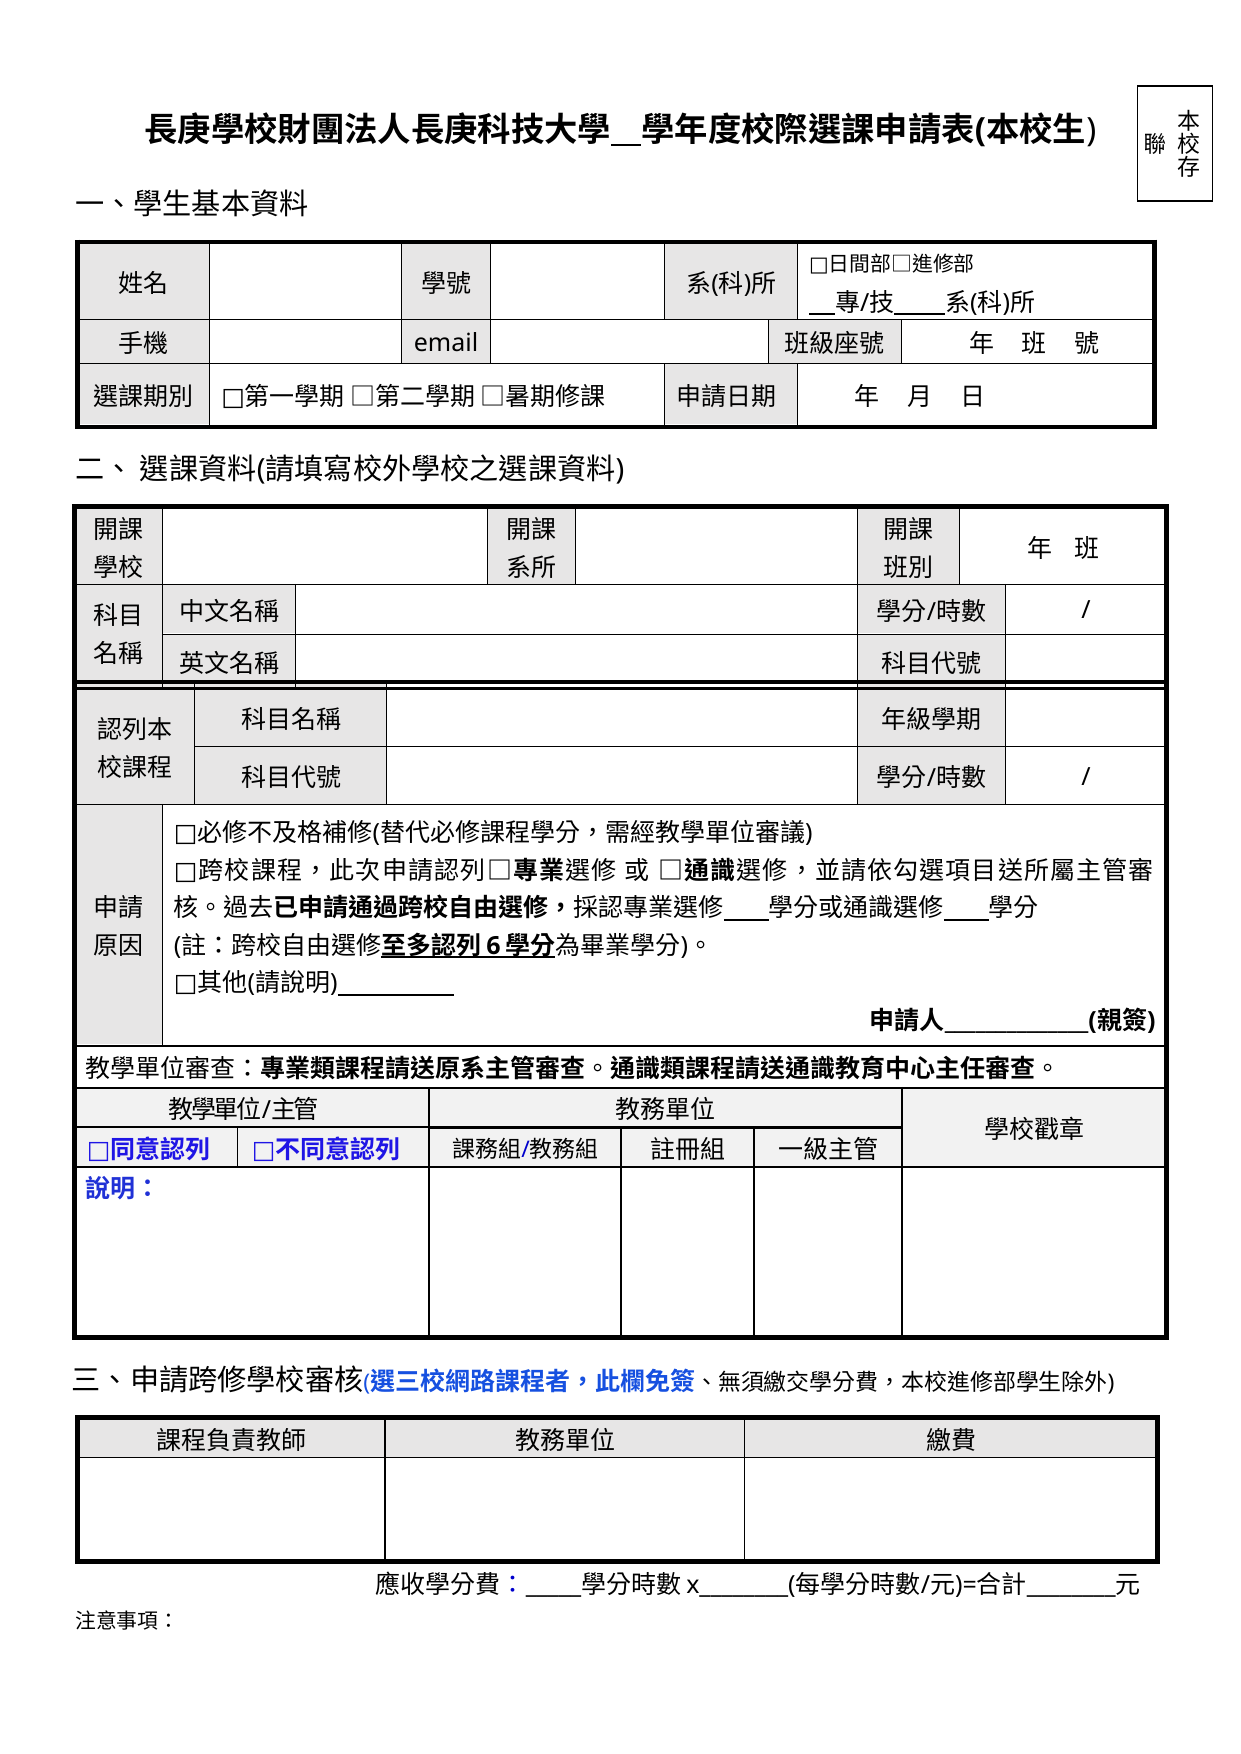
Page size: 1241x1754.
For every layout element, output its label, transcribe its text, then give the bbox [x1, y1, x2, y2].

table_header 開課 班別 [858, 509, 959, 584]
table_header [163, 509, 487, 584]
table_cell email [402, 320, 490, 363]
table_cell □同意認列 [77, 1128, 237, 1166]
table_cell 教學單位審查：專業類課程請送原系主管審查。通識類課程請送通識教育中心主任審查。 [77, 1047, 1164, 1087]
table_cell □必修不及格補修(替代必修課程學分，需經教學單位審議) □跨校課程，此次申請認列□專業選修 或 □通識選修，並請依勾選項目送所屬主管審核。過去已申請通過跨校自由選修，採認專業選修 學分或通識選修 學分 (註：跨校自由選修至多認列6學分為畢業學分)。 □其他(請說明) 申請人______________(親簽) [163, 805, 1164, 1044]
table_cell [387, 690, 857, 746]
table_cell [1006, 635, 1164, 680]
table_cell □不同意認列 [238, 1128, 428, 1166]
table_cell [296, 635, 857, 680]
table_cell 課務組/教務組 [430, 1129, 620, 1166]
table_cell 一級主管 [755, 1129, 901, 1166]
text 長庚學校財團法人長庚科技大學 學年度校際選課申請表(本校生) [75, 89, 1137, 164]
table_cell 教務單位 [430, 1089, 901, 1126]
text 二、 選課資料(請填寫校外學校之選課資料) [75, 429, 1165, 504]
table_cell [430, 1168, 620, 1335]
table_cell 認列本校課程 [77, 690, 194, 804]
table_header [576, 509, 857, 584]
table_cell □第一學期 □第二學期 □暑期修課 [210, 364, 664, 424]
table_cell [296, 585, 857, 633]
table_header 系(科)所 [665, 244, 797, 319]
table_cell [210, 320, 401, 363]
table_cell [903, 1168, 1164, 1335]
table_cell [386, 1458, 744, 1559]
table_cell 註冊組 [622, 1129, 753, 1166]
table_cell 科目代號 [858, 635, 1005, 680]
table_header 學號 [402, 244, 490, 319]
table_cell / [1006, 747, 1164, 804]
table_cell 英文名稱 [163, 635, 295, 680]
table_cell 申請原因 [77, 805, 162, 1044]
table_header 課程負責教師 [80, 1420, 384, 1457]
table_cell 年 班 號 [902, 320, 1152, 363]
table_cell 班級座號 [769, 320, 901, 363]
table_header [210, 244, 401, 319]
table_cell [1006, 690, 1164, 746]
table_cell 科目名稱 [77, 585, 162, 680]
table_cell 學校戳章 [903, 1089, 1164, 1166]
table_cell [387, 747, 857, 804]
text 注意事項： [75, 1601, 1165, 1639]
table_cell 年 月 日 [798, 364, 1152, 424]
table_header 姓名 [80, 244, 209, 319]
text 應收學分費：_____學分時數x________(每學分時數/元)=合計________元 [75, 1564, 1140, 1601]
table_cell 科目代號 [195, 747, 386, 804]
table_cell 教學單位/主管 [77, 1089, 428, 1126]
table_cell 選課期別 [80, 364, 209, 424]
table_cell [755, 1168, 901, 1335]
table_cell [491, 320, 768, 363]
table_cell 學分/時數 [858, 585, 1005, 633]
table_header 年 班 [960, 509, 1164, 584]
table_header 開課系所 [488, 509, 575, 584]
text 三、申請跨修學校審核(選三校網路課程者，此欄免簽、無須繳交學分費，本校進修部學生除外) [64, 1340, 1165, 1415]
table_cell [622, 1168, 753, 1335]
table_header 教務單位 [386, 1420, 744, 1457]
table_cell [80, 1458, 384, 1559]
table_cell 說明： [77, 1168, 428, 1335]
table_header [491, 244, 664, 319]
table_header 開課學校 [77, 509, 162, 584]
table_cell 學分/時數 [858, 747, 1005, 804]
table_header 繳費 [745, 1420, 1155, 1457]
text 一、學生基本資料 [75, 164, 1165, 239]
table_cell [745, 1458, 1155, 1559]
table_cell 科目名稱 [195, 690, 386, 746]
table_header □日間部□進修部 專/技 系(科)所 [798, 244, 1152, 319]
table_cell / [1006, 585, 1164, 633]
table_cell 中文名稱 [163, 585, 295, 633]
table_cell 年級學期 [858, 690, 1005, 746]
table_cell 手機 [80, 320, 209, 363]
table_cell 申請日期 [665, 364, 797, 424]
